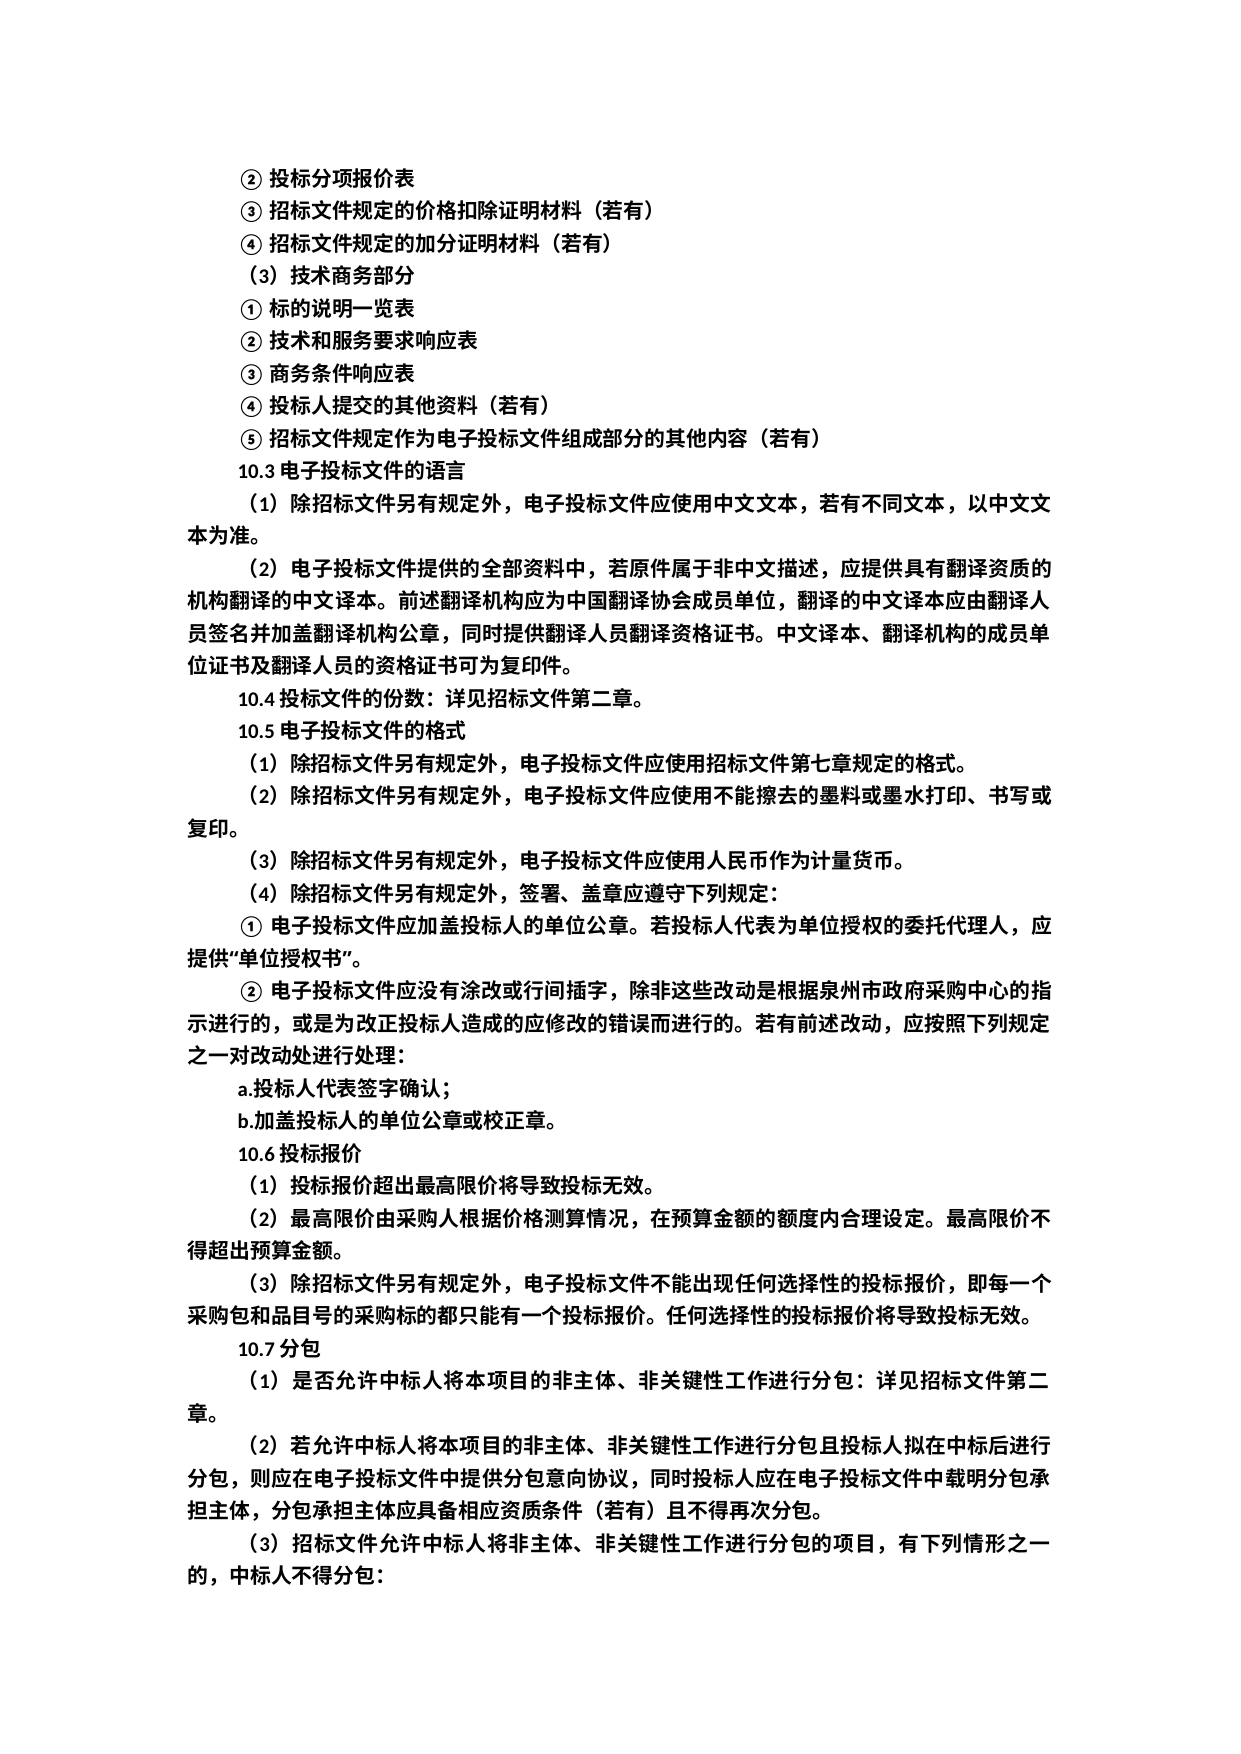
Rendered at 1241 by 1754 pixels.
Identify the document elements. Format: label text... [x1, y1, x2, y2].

text 10.5电子投标文件的格式 [187, 714, 1053, 747]
text a.投标人代表签字确认； [187, 1072, 1053, 1104]
text 10.4投标文件的份数：详见招标文件第二章。 [187, 682, 1053, 714]
text （2）电子投标文件提供的全部资料中，若原件属于非中文描述，应提供具有翻译资质的机构翻译的中文译本。前述翻译机构应为中国翻译协会成员单位，翻译的中文译本应由翻译人员签名并加盖翻译机构公章，同时提供翻译人员翻译资格证书。中文译本、翻译机构的成员单位证书及翻译人员的资格证书可为复印件。 [187, 552, 1053, 682]
text （1）投标报价超出最高限价将导致投标无效。 [187, 1169, 1053, 1202]
text （3）技术商务部分 [187, 259, 1053, 292]
text ②投标分项报价表 [187, 162, 1053, 194]
text ②技术和服务要求响应表 [187, 324, 1053, 357]
text （3）除招标文件另有规定外，电子投标文件应使用人民币作为计量货币。 [187, 844, 1053, 877]
text （3）招标文件允许中标人将非主体、非关键性工作进行分包的项目，有下列情形之一的，中标人不得分包： [187, 1527, 1053, 1592]
text ④招标文件规定的加分证明材料（若有） [187, 227, 1053, 259]
text ②电子投标文件应没有涂改或行间插字，除非这些改动是根据泉州市政府采购中心的指示进行的，或是为改正投标人造成的应修改的错误而进行的。若有前述改动，应按照下列规定之一对改动处进行处理： [187, 974, 1053, 1072]
text ③商务条件响应表 [187, 357, 1053, 389]
text ③招标文件规定的价格扣除证明材料（若有） [187, 194, 1053, 227]
text （1）是否允许中标人将本项目的非主体、非关键性工作进行分包：详见招标文件第二章。 [187, 1364, 1053, 1429]
text （2）最高限价由采购人根据价格测算情况，在预算金额的额度内合理设定。最高限价不得超出预算金额。 [187, 1202, 1053, 1267]
text （1）除招标文件另有规定外，电子投标文件应使用中文文本，若有不同文本，以中文文本为准。 [187, 487, 1053, 552]
text ①电子投标文件应加盖投标人的单位公章。若投标人代表为单位授权的委托代理人，应提供“单位授权书”。 [187, 909, 1053, 974]
text 10.3电子投标文件的语言 [187, 454, 1053, 487]
text （1）除招标文件另有规定外，电子投标文件应使用招标文件第七章规定的格式。 [187, 747, 1053, 779]
text （2）若允许中标人将本项目的非主体、非关键性工作进行分包且投标人拟在中标后进行分包，则应在电子投标文件中提供分包意向协议，同时投标人应在电子投标文件中载明分包承担主体，分包承担主体应具备相应资质条件（若有）且不得再次分包。 [187, 1429, 1053, 1527]
text 10.6投标报价 [187, 1137, 1053, 1169]
text b.加盖投标人的单位公章或校正章。 [187, 1104, 1053, 1137]
text （4）除招标文件另有规定外，签署、盖章应遵守下列规定： [187, 877, 1053, 909]
text ①标的说明一览表 [187, 292, 1053, 324]
text ④投标人提交的其他资料（若有） [187, 389, 1053, 422]
text （2）除招标文件另有规定外，电子投标文件应使用不能擦去的墨料或墨水打印、书写或复印。 [187, 779, 1053, 844]
text ⑤招标文件规定作为电子投标文件组成部分的其他内容（若有） [187, 422, 1053, 454]
text 10.7分包 [187, 1332, 1053, 1364]
text （3）除招标文件另有规定外，电子投标文件不能出现任何选择性的投标报价，即每一个采购包和品目号的采购标的都只能有一个投标报价。任何选择性的投标报价将导致投标无效。 [187, 1267, 1053, 1332]
